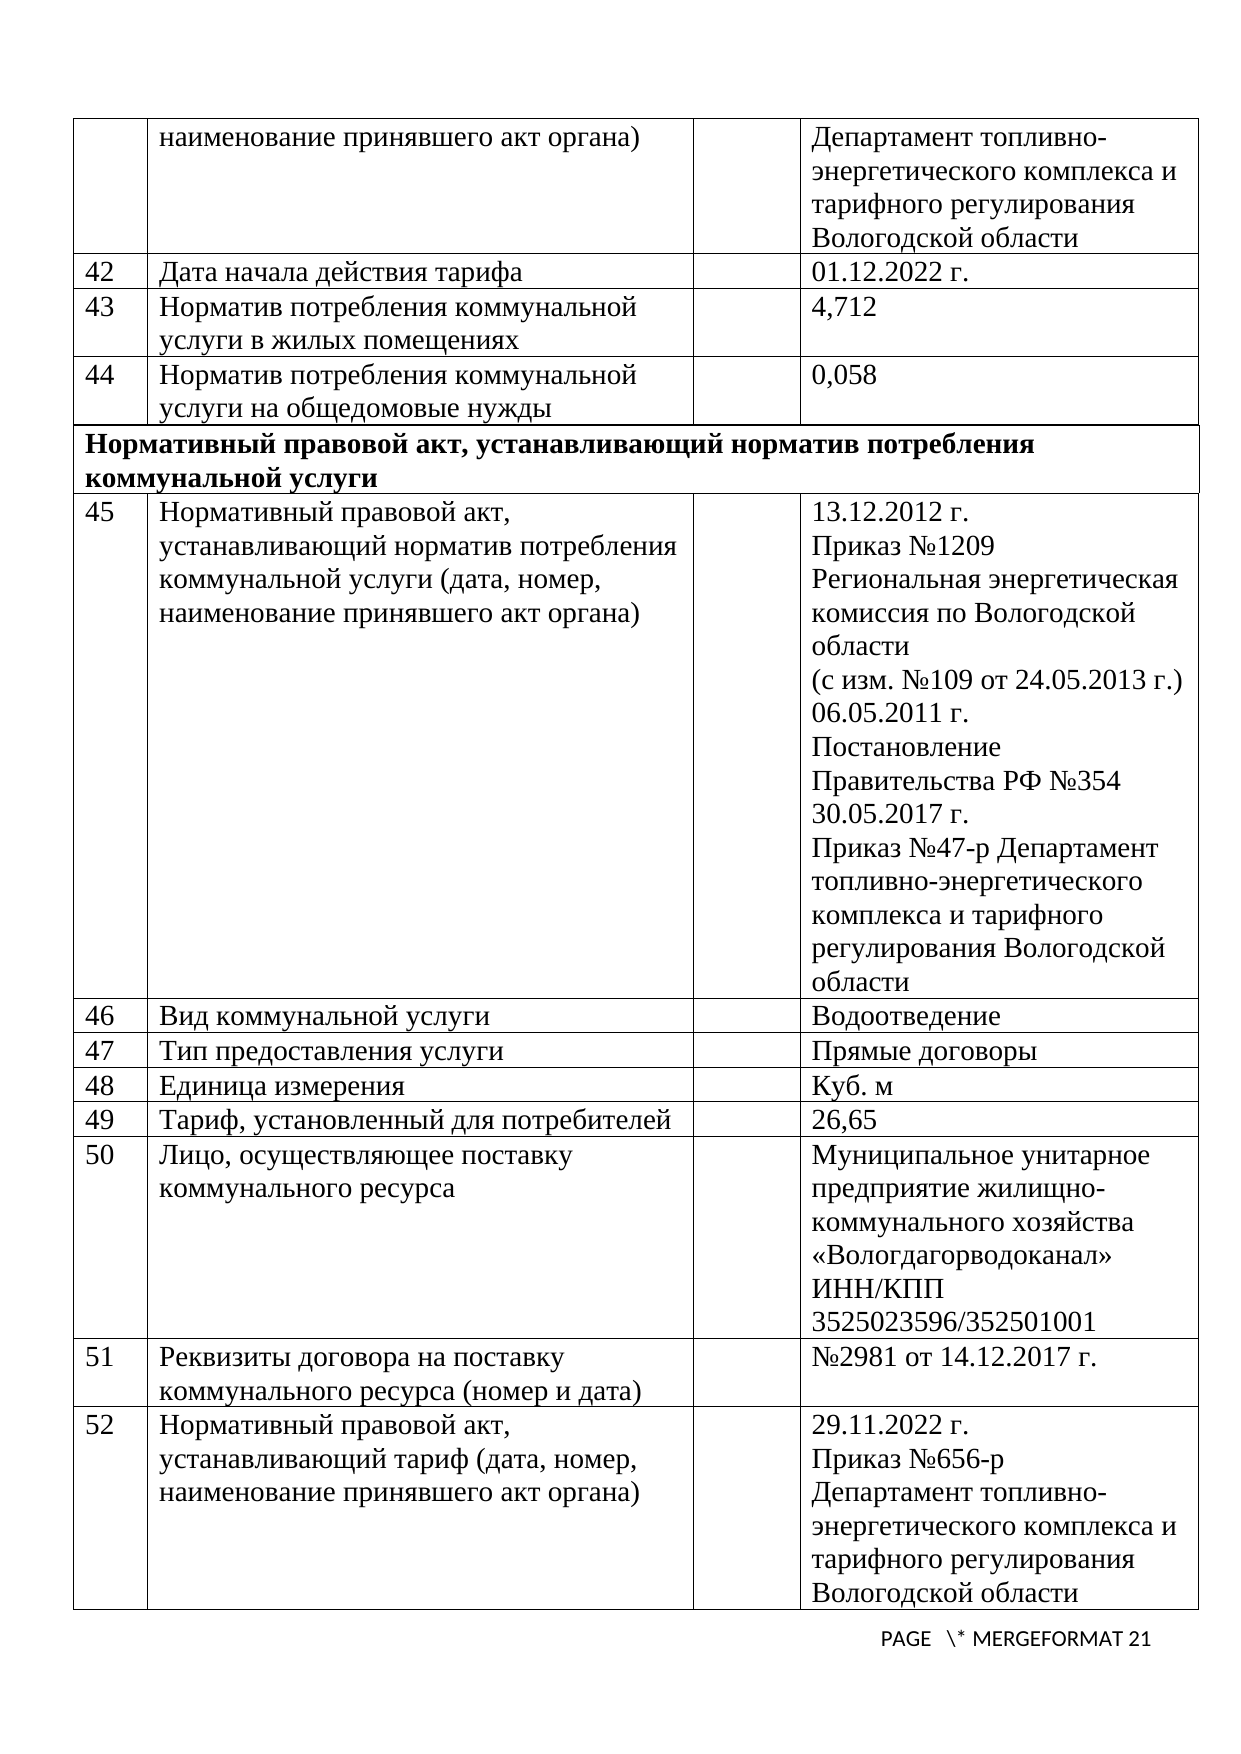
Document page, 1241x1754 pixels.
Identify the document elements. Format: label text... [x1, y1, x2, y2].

table_cell Норматив потребления коммунальной услуги на общедомовые нужды [148, 357, 693, 424]
table_cell Тариф, установленный для потребителей [148, 1102, 693, 1136]
table_cell Прямые договоры [801, 1033, 1198, 1067]
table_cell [801, 119, 1198, 253]
table_header 13.12.2012 г. Приказ №1209 Региональная энергетическая комиссия по Вологодской области (с изм. №109 от 24.05.2013 г.) 06.05.2011 г. Постановление Правительства РФ №354 30.05.2017 г. Приказ №47-р Департамент топливно-энергетического комплекса и тарифного регулирования Вологодской области [801, 494, 1198, 997]
table_cell 43 [74, 289, 147, 356]
table_cell 4,712 [801, 289, 1198, 356]
table_header 45 [74, 494, 147, 997]
table_cell [694, 1137, 800, 1338]
table_cell Норматив потребления коммунальной услуги в жилых помещениях [148, 289, 693, 356]
table_cell [694, 1339, 800, 1406]
table_cell Лицо, осуществляющее поставку коммунального ресурса [148, 1137, 693, 1338]
table_cell 01.12.2022 г. [801, 254, 1198, 288]
table_cell Единица измерения [148, 1068, 693, 1101]
table_cell Дата начала действия тарифа [148, 254, 693, 288]
table_cell 50 [74, 1137, 147, 1338]
table_cell 47 [74, 1033, 147, 1067]
table_cell 48 [74, 1068, 147, 1101]
table_cell 49 [74, 1102, 147, 1136]
table_cell Реквизиты договора на поставку коммунального ресурса (номер и дата) [148, 1339, 693, 1406]
table_cell Куб. м [801, 1068, 1198, 1101]
table_cell [694, 254, 800, 288]
table_cell [694, 119, 800, 253]
table_cell Тип предоставления услуги [148, 1033, 693, 1067]
table_cell 42 [74, 254, 147, 288]
table_header Нормативный правовой акт, устанавливающий норматив потребления коммунальной услуги (дата, номер, наименование принявшего акт органа) [148, 494, 693, 997]
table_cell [148, 119, 693, 253]
table_cell 26,65 [801, 1102, 1198, 1136]
table_cell №2981 от 14.12.2017 г. [801, 1339, 1198, 1406]
table_header Нормативный правовой акт, устанавливающий норматив потребления коммунальной услуги [74, 426, 1199, 493]
table_cell [694, 289, 800, 356]
table_cell 51 [74, 1339, 147, 1406]
table_cell 46 [74, 999, 147, 1032]
table_cell [694, 357, 800, 424]
table_cell [694, 1033, 800, 1067]
table_header [694, 494, 800, 997]
table_cell 52 [74, 1407, 147, 1608]
table_cell Водоотведение [801, 999, 1198, 1032]
table_cell [694, 999, 800, 1032]
table_cell 44 [74, 357, 147, 424]
table_cell Нормативный правовой акт, устанавливающий тариф (дата, номер, наименование принявшего акт органа) [148, 1407, 693, 1608]
table_cell Вид коммунальной услуги [148, 999, 693, 1032]
table_cell Муниципальное унитарное предприятие жилищно-коммунального хозяйства «Вологдагорводоканал» ИНН/КПП 3525023596/352501001 [801, 1137, 1198, 1338]
table_cell [694, 1407, 800, 1608]
table_cell [694, 1102, 800, 1136]
table_cell 0,058 [801, 357, 1198, 424]
table_cell [694, 1068, 800, 1101]
table_cell 41 [74, 119, 147, 253]
table_cell 29.11.2022 г. Приказ №656-р Департамент топливно-энергетического комплекса и тарифного регулирования Вологодской области [801, 1407, 1198, 1608]
